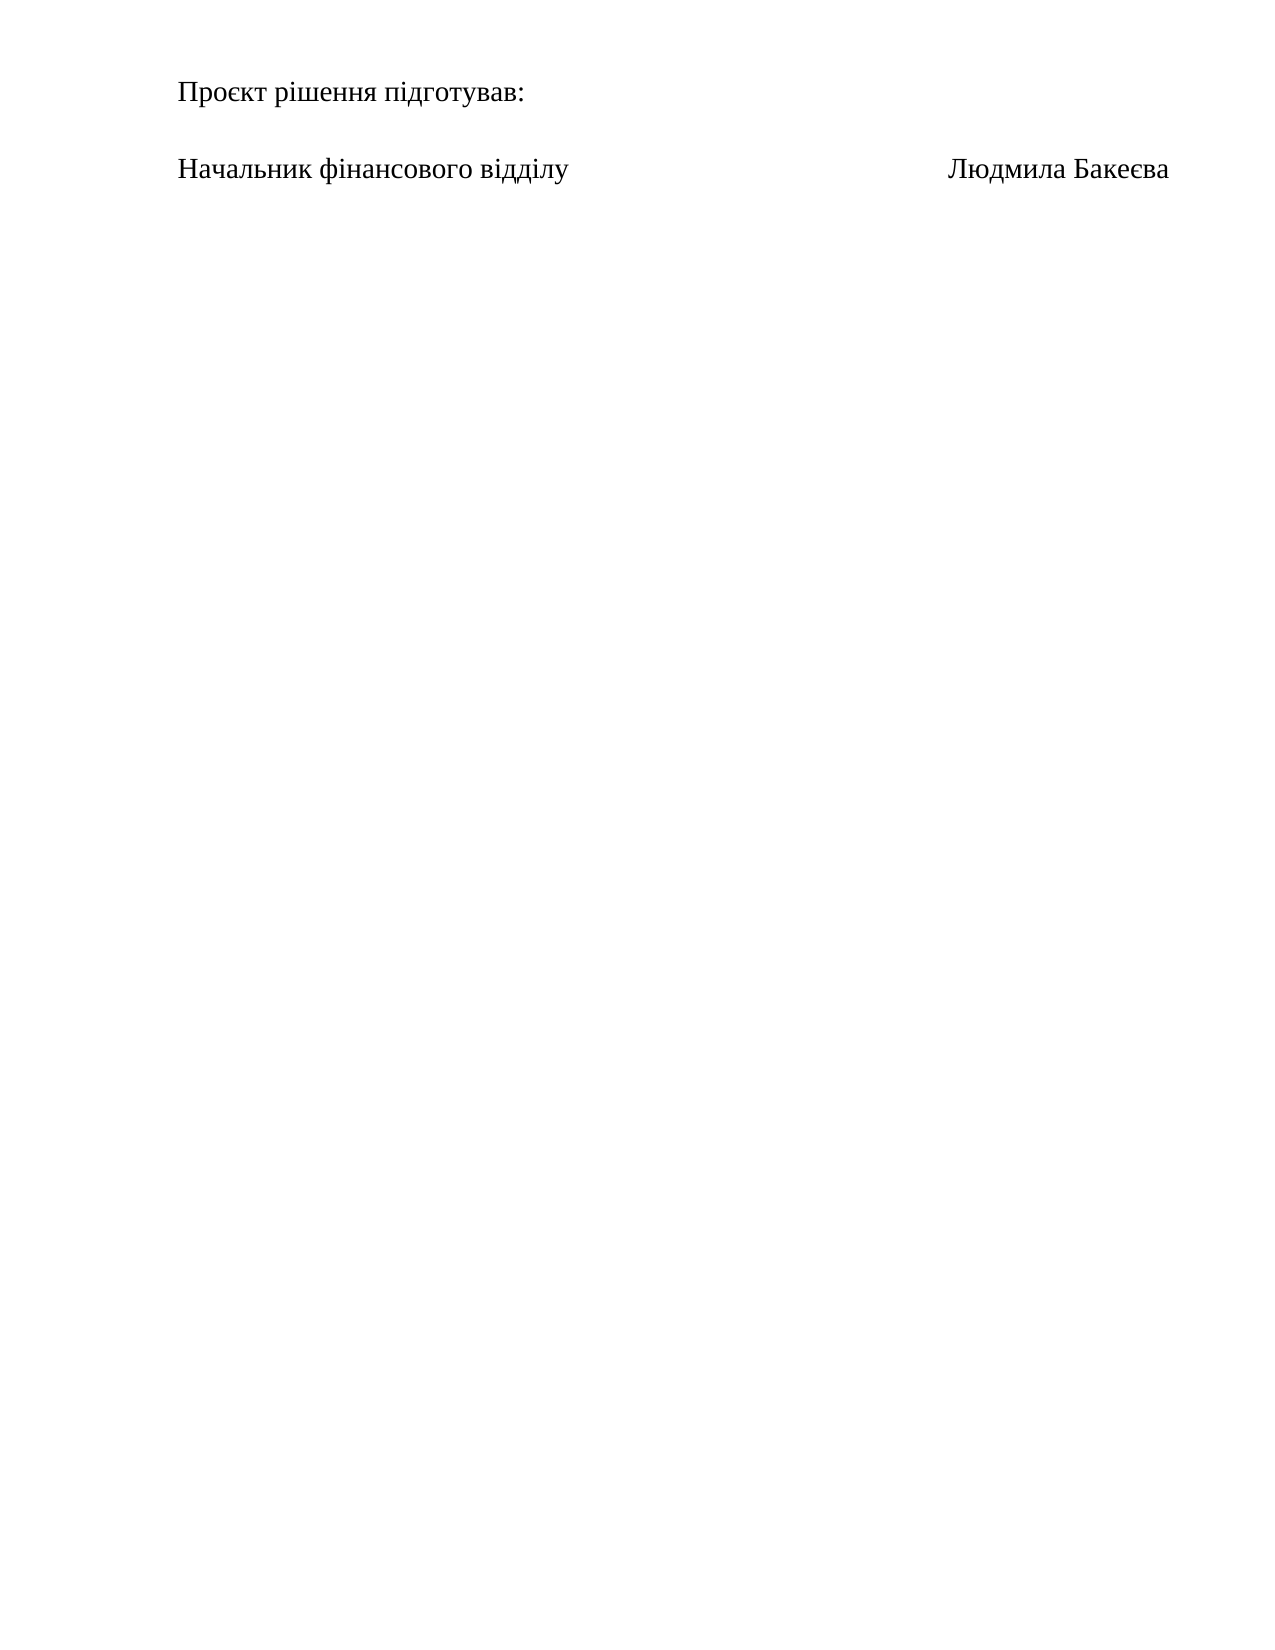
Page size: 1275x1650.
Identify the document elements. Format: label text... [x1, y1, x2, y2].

text Начальник фінансового відділу Людмила Бакеєва [177, 151, 1186, 184]
text Проєкт рішення підготував: [177, 74, 1186, 107]
